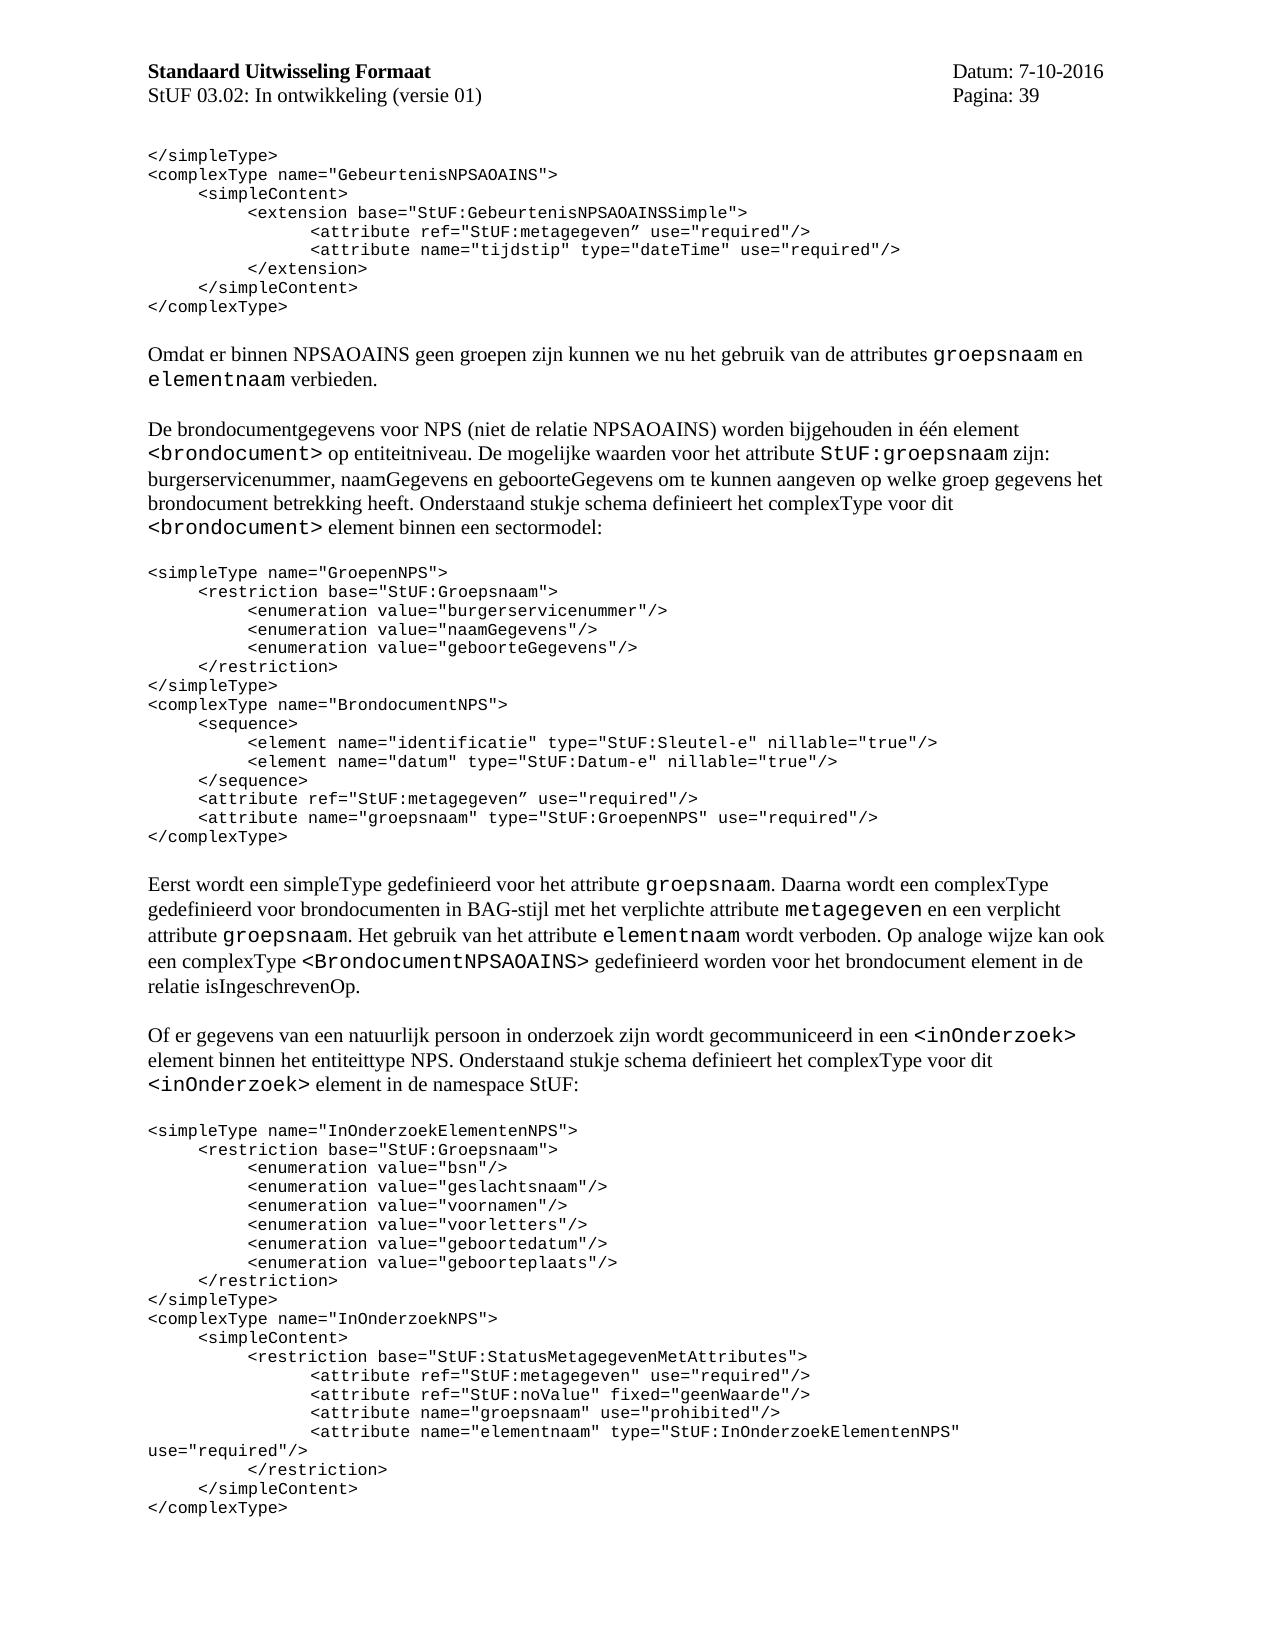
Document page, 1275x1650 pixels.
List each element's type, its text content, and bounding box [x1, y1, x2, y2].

text <enumeration value="geboorteplaats"/> [148, 1254, 1127, 1273]
text Eerst wordt een simpleType gedefinieerd voor het attribute groepsnaam. Daarna wordt een complexType gedefinieerd voor brondocumenten in BAG-stijl met het verplichte attribute metagegeven en een verplicht attribute groepsnaam. Het gebruik van het attribute elementnaam wordt verboden. Op analoge wijze kan ook een complexType <BrondocumentNPSAOAINS> gedefinieerd worden voor het brondocument element in de relatie isIngeschrevenOp. [148, 872, 1127, 998]
text </simpleContent> [148, 1480, 1127, 1499]
text <simpleContent> [148, 185, 1127, 204]
text <enumeration value="geslachtsnaam"/> [148, 1179, 1127, 1198]
text <restriction base="StUF:StatusMetagegevenMetAttributes"> [148, 1348, 1127, 1367]
text <complexType name="BrondocumentNPS"> [148, 697, 1127, 716]
text </simpleType> [148, 678, 1127, 697]
text </restriction> [148, 1273, 1127, 1292]
text <enumeration value="bsn"/> [148, 1160, 1127, 1179]
text <enumeration value="naamGegevens"/> [148, 621, 1127, 640]
text <enumeration value="geboortedatum"/> [148, 1235, 1127, 1254]
text <attribute name="tijdstip" type="dateTime" use="required"/> [148, 242, 1127, 261]
text <attribute name="groepsnaam" type="StUF:GroepenNPS" use="required"/> [148, 810, 1127, 829]
text </complexType> [148, 298, 1127, 317]
text Of er gegevens van een natuurlijk persoon in onderzoek zijn wordt gecommuniceerd in een <inOnderzoek> element binnen het entiteittype NPS. Onderstaand stukje schema definieert het complexType voor dit <inOnderzoek> element in de namespace StUF: [148, 1023, 1127, 1098]
text De brondocumentgegevens voor NPS (niet de relatie NPSAOAINS) worden bijgehouden in één element <brondocument> op entiteitniveau. De mogelijke waarden voor het attribute StUF:groepsnaam zijn: burgerservicenummer, naamGegevens en geboorteGegevens om te kunnen aangeven op welke groep gegevens het brondocument betrekking heeft. Onderstaand stukje schema definieert het complexType voor dit <brondocument> element binnen een sectormodel: [148, 417, 1127, 541]
text <enumeration value="voorletters"/> [148, 1216, 1127, 1235]
text <extension base="StUF:GebeurtenisNPSAOAINSSimple"> [148, 204, 1127, 223]
text <simpleType name="InOnderzoekElementenNPS"> [148, 1122, 1127, 1141]
text <restriction base="StUF:Groepsnaam"> [148, 583, 1127, 602]
text <attribute ref="StUF:metagegeven” use="required"/> [148, 223, 1127, 242]
text </simpleType> [148, 1292, 1127, 1311]
text <complexType name="GebeurtenisNPSAOAINS"> [148, 167, 1127, 185]
text </complexType> [148, 829, 1127, 847]
text <attribute name="groepsnaam" use="prohibited"/> [148, 1405, 1127, 1424]
text <enumeration value="voornamen"/> [148, 1198, 1127, 1216]
text <enumeration value="geboorteGegevens"/> [148, 640, 1127, 659]
text <sequence> [148, 716, 1127, 734]
text <attribute ref="StUF:noValue" fixed="geenWaarde"/> [148, 1386, 1127, 1405]
text </complexType> [148, 1499, 1127, 1518]
text <enumeration value="burgerservicenummer"/> [148, 602, 1127, 621]
text <attribute ref="StUF:metagegeven" use="required"/> [148, 1367, 1127, 1386]
text <element name="identificatie" type="StUF:Sleutel-e" nillable="true"/> [148, 734, 1127, 753]
text Omdat er binnen NPSAOAINS geen groepen zijn kunnen we nu het gebruik van de attributes groepsnaam en elementnaam verbieden. [148, 341, 1127, 393]
text </simpleType> [148, 148, 1127, 167]
text <element name="datum" type="StUF:Datum-e" nillable="true"/> [148, 753, 1127, 772]
text </extension> [148, 261, 1127, 280]
text </restriction> [148, 659, 1127, 678]
text <restriction base="StUF:Groepsnaam"> [148, 1141, 1127, 1160]
text <attribute ref="StUF:metagegeven” use="required"/> [148, 791, 1127, 810]
text <simpleType name="GroepenNPS"> [148, 565, 1127, 583]
text </sequence> [148, 772, 1127, 791]
text </simpleContent> [148, 280, 1127, 298]
text <complexType name="InOnderzoekNPS"> [148, 1311, 1127, 1329]
text <attribute name="elementnaam" type="StUF:InOnderzoekElementenNPS" use="required"/> [148, 1424, 1127, 1462]
text </restriction> [148, 1462, 1127, 1480]
text <simpleContent> [148, 1329, 1127, 1348]
